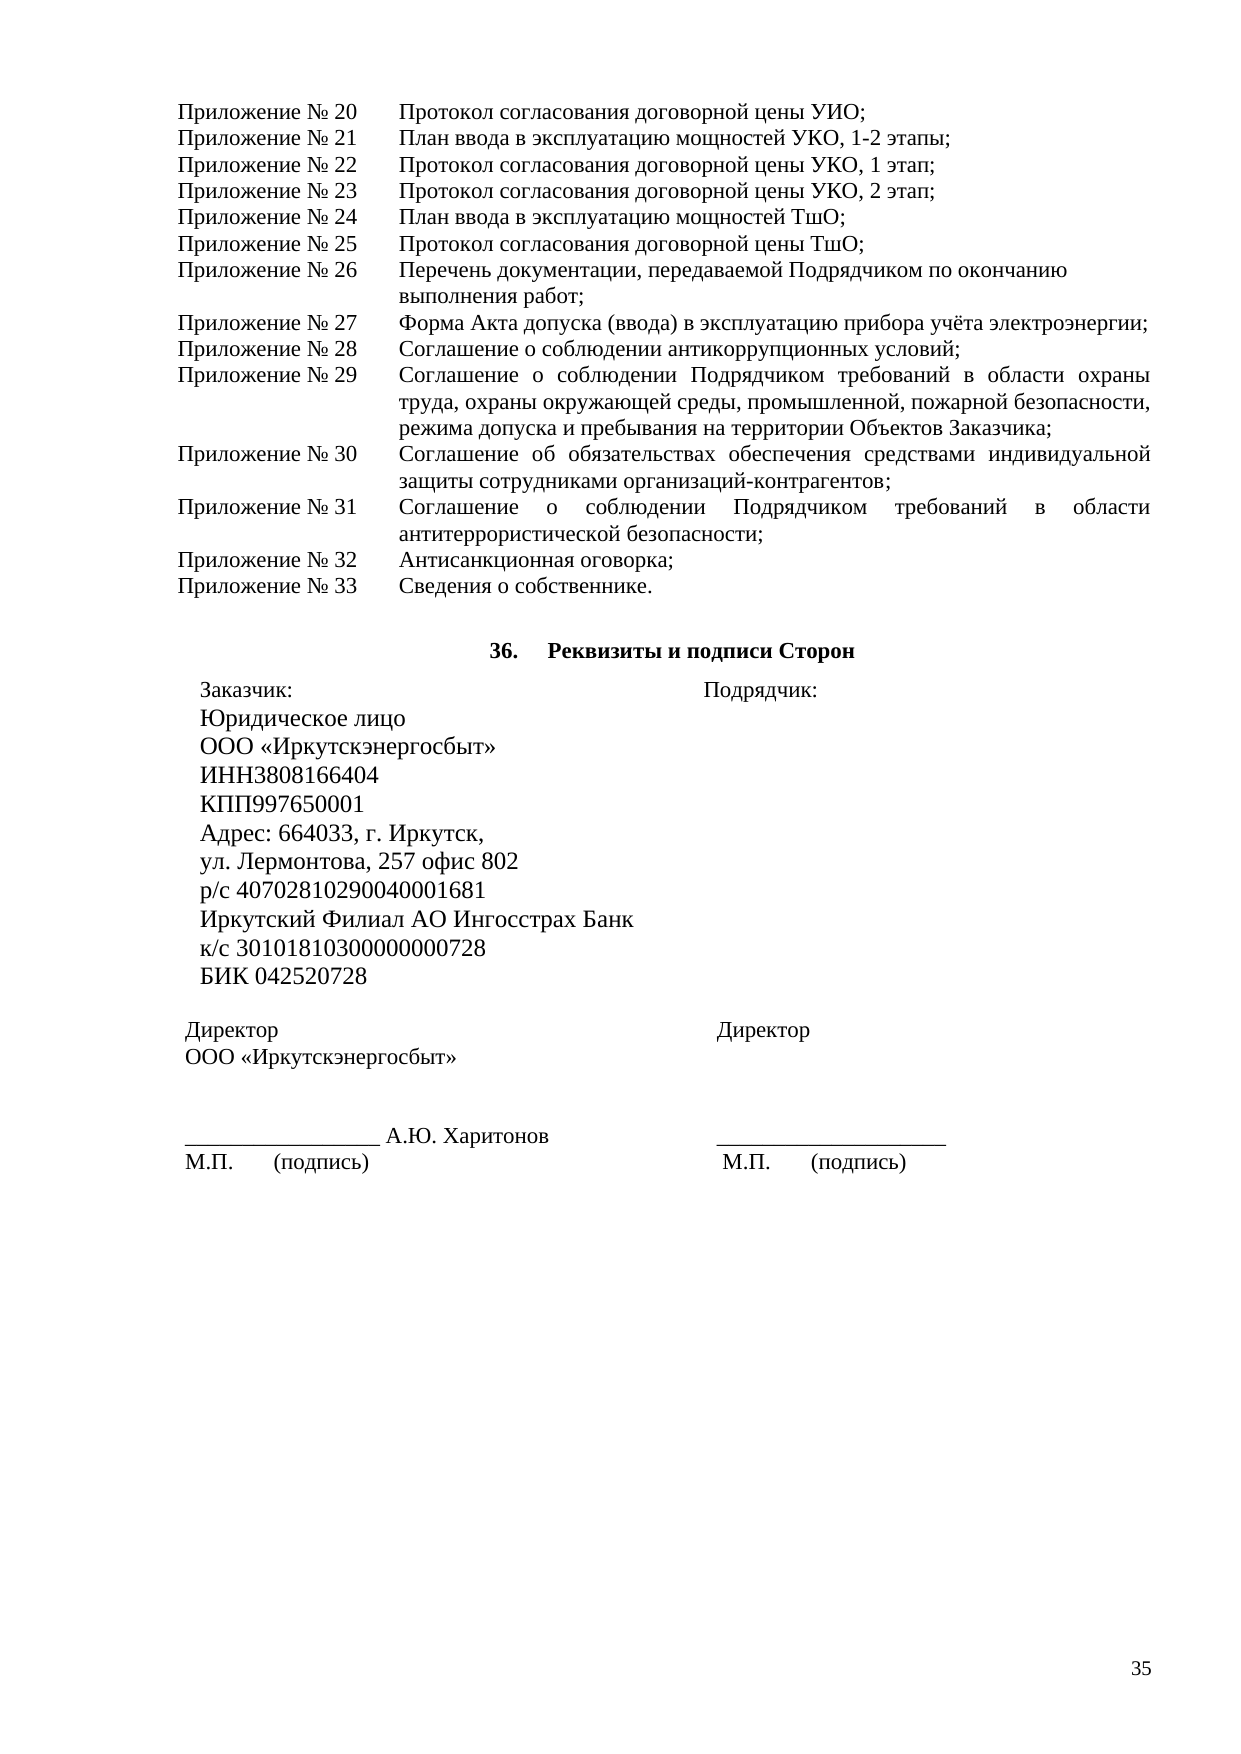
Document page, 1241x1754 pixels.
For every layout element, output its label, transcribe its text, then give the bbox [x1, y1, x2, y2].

text Приложение № 28 Соглашение о соблюдении антикоррупционных условий; [177, 335, 1152, 361]
text Приложение № 26 Перечень документации, передаваемой Подрядчиком по окончанию [177, 256, 1152, 282]
text Приложение № 22 Протокол согласования договорной цены УКО, 1 этап; [177, 151, 1152, 177]
text Приложение № 24 План ввода в эксплуатацию мощностей ТшО; [177, 203, 1152, 230]
text Приложение № 21 План ввода в эксплуатацию мощностей УКО, 1-2 этапы; [177, 124, 1152, 151]
text Реквизиты и подписи Сторон [177, 637, 1152, 664]
text Приложение № 25 Протокол согласования договорной цены ТшО; [177, 230, 1152, 256]
text Приложение № 20 Протокол согласования договорной цены УИО; [177, 98, 1152, 124]
text Приложение № 32 Антисанкционная оговорка; [177, 546, 1152, 572]
text Приложение № 29 Соглашение о соблюдении Подрядчиком требований в области охраны труда, охраны окружающей среды, промышленной, пожарной безопасности, режима допуска и пребывания на территории Объектов Заказчика; [177, 361, 1152, 441]
text Приложение № 23 Протокол согласования договорной цены УКО, 2 этап; [177, 177, 1152, 203]
text Приложение № 30 Соглашение об обязательствах обеспечения средствами индивидуальной защиты сотрудниками организаций-контрагентов; [177, 441, 1152, 493]
text Приложение № 31 Соглашение о соблюдении Подрядчиком требований в области антитеррористической безопасности; [177, 493, 1152, 546]
text выполнения работ; [177, 282, 1152, 309]
text Приложение № 27 Форма Акта допуска (ввода) в эксплуатацию прибора учёта электроэнергии; [177, 309, 1152, 335]
text Приложение № 33 Сведения о собственнике. [177, 572, 1152, 599]
table_cell Директор ООО «Иркутскэнергосбыт» _________________ А.Ю. Харитонов М.П. (подпись) [174, 1017, 705, 1175]
table_cell Директор ____________________ М.П. (подпись) [705, 1017, 1240, 1175]
table_header Подрядчик: [692, 676, 1196, 1017]
table_header Заказчик: Юридическое лицо ООО «Иркутскэнергосбыт» ИНН3808166404 КПП997650001 Адрес: . Иркутск, ул. Лермонтова, 257 офис 802 р/с 40702810290040001681 Иркутский Филиал АО Ингосстрах Банк к/с 30101810300000000728 БИК 042520728 [188, 676, 692, 1017]
